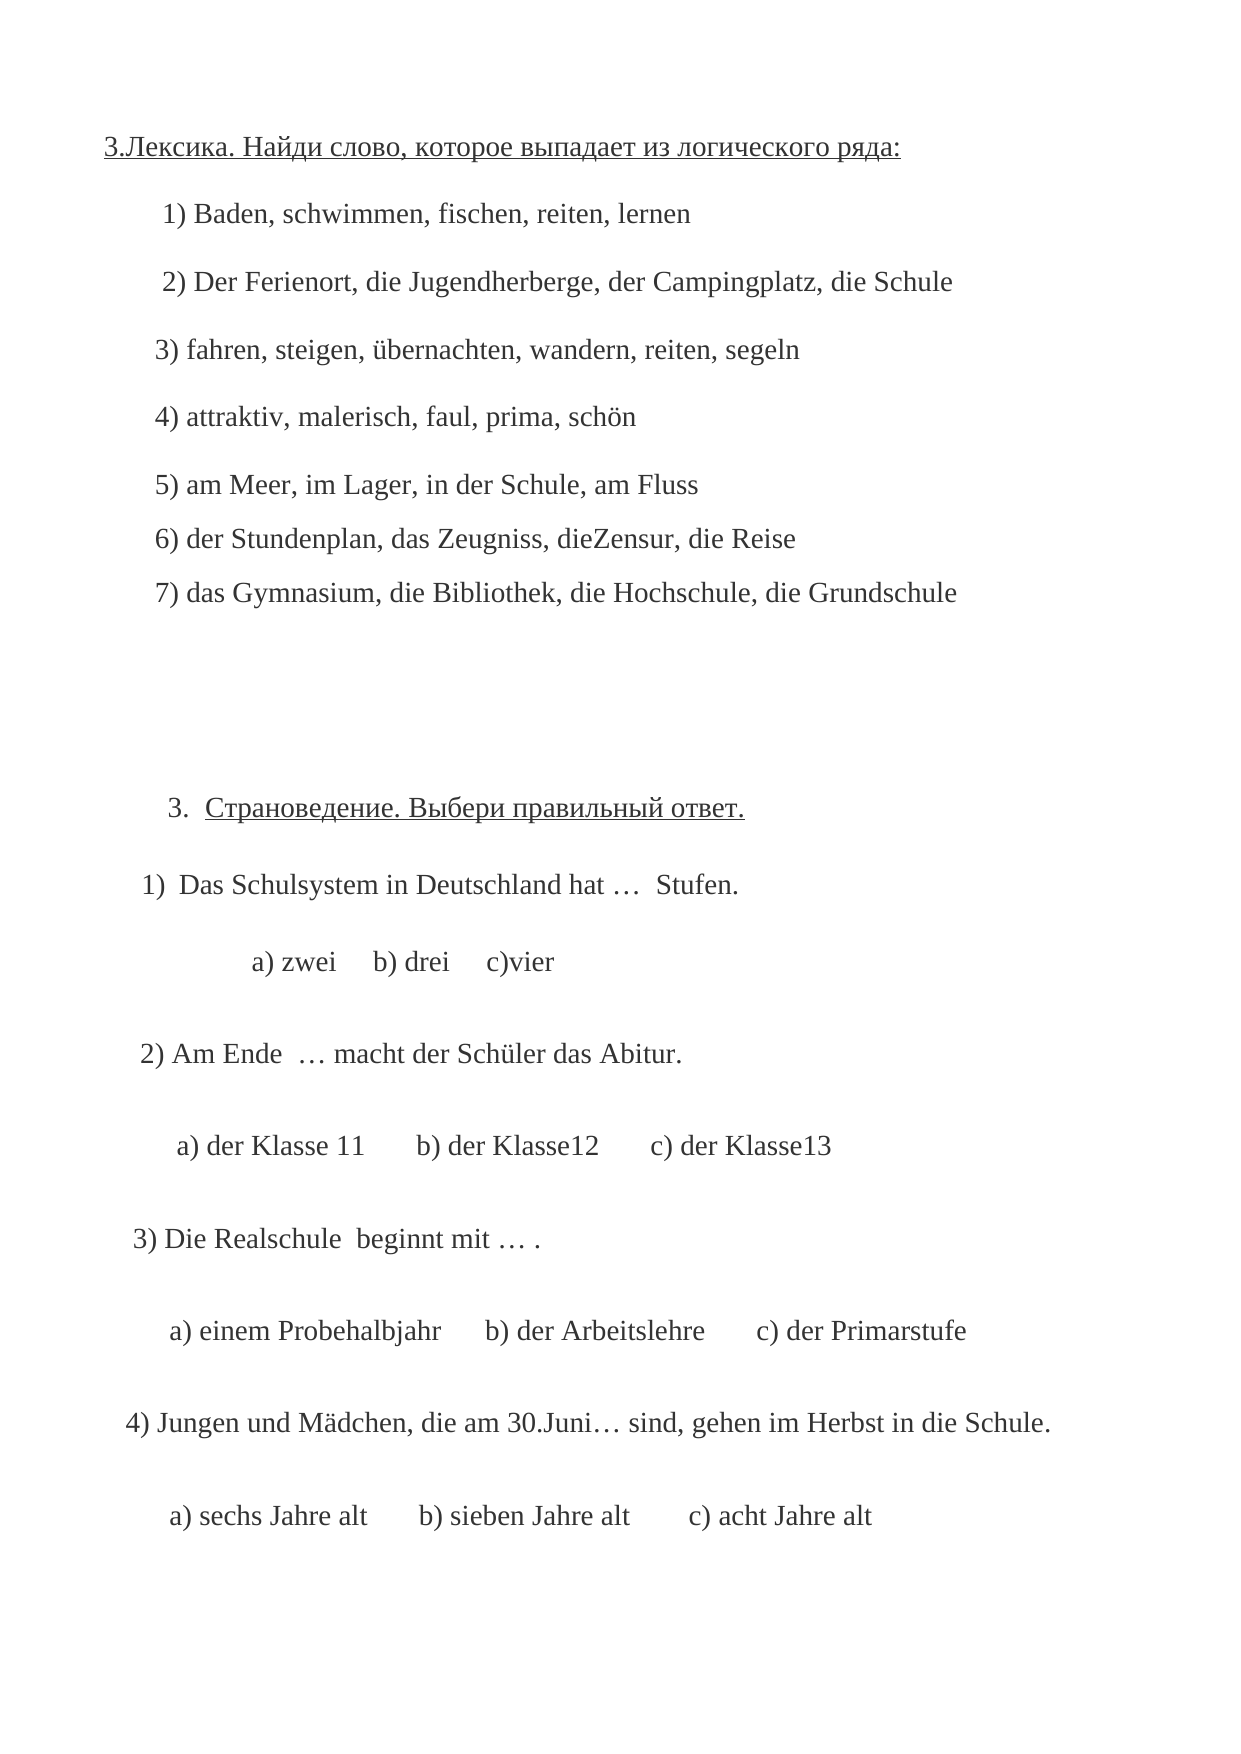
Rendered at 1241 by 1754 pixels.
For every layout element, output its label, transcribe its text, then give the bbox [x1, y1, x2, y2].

text 5) am Meer, im Lager, in der Schule, am Fluss [103, 467, 1122, 501]
text 2) Am Ende … macht der Schüler das Abitur. [103, 998, 1122, 1070]
text 4) attraktiv, malerisch, faul, prima, schön [103, 399, 1122, 433]
list a) zwei b) drei c)vier [178, 905, 1122, 977]
text 1) Baden, schwimmen, fischen, reiten, lernen [103, 196, 1122, 230]
text 6) der Stundenplan, das Zeugniss, dieZensur, die Reise [103, 521, 1122, 554]
text 4) Jungen und Mädchen, die am 30.Juni… sind, gehen im Herbst in die Schule. [103, 1367, 1122, 1439]
list Страноведение. Выбери правильный ответ. [167, 790, 1122, 823]
text a) einem Probehalbjahr b) der Arbeitslehre c) der Primarstufe [103, 1274, 1122, 1347]
list Das Schulsystem in Deutschland hat … Stufen. [141, 867, 1122, 900]
text 3) fahren, steigen, übernachten, wandern, reiten, segeln [103, 332, 1122, 365]
text 3) Die Realschule beginnt mit … . [103, 1182, 1122, 1254]
text 3.Лексика. Найди слово, которое выпадает из логического ряда: [103, 129, 1122, 162]
text a) der Klasse 11 b) der Klasse12 c) der Klasse13 [103, 1090, 1122, 1162]
text a) sechs Jahre alt b) sieben Jahre alt c) acht Jahre alt [103, 1459, 1122, 1531]
text 2) Der Ferienort, die Jugendherberge, der Campingplatz, die Schule [103, 264, 1122, 298]
text 7) das Gymnasium, die Bibliothek, die Hochschule, die Grundschule [103, 575, 1122, 608]
